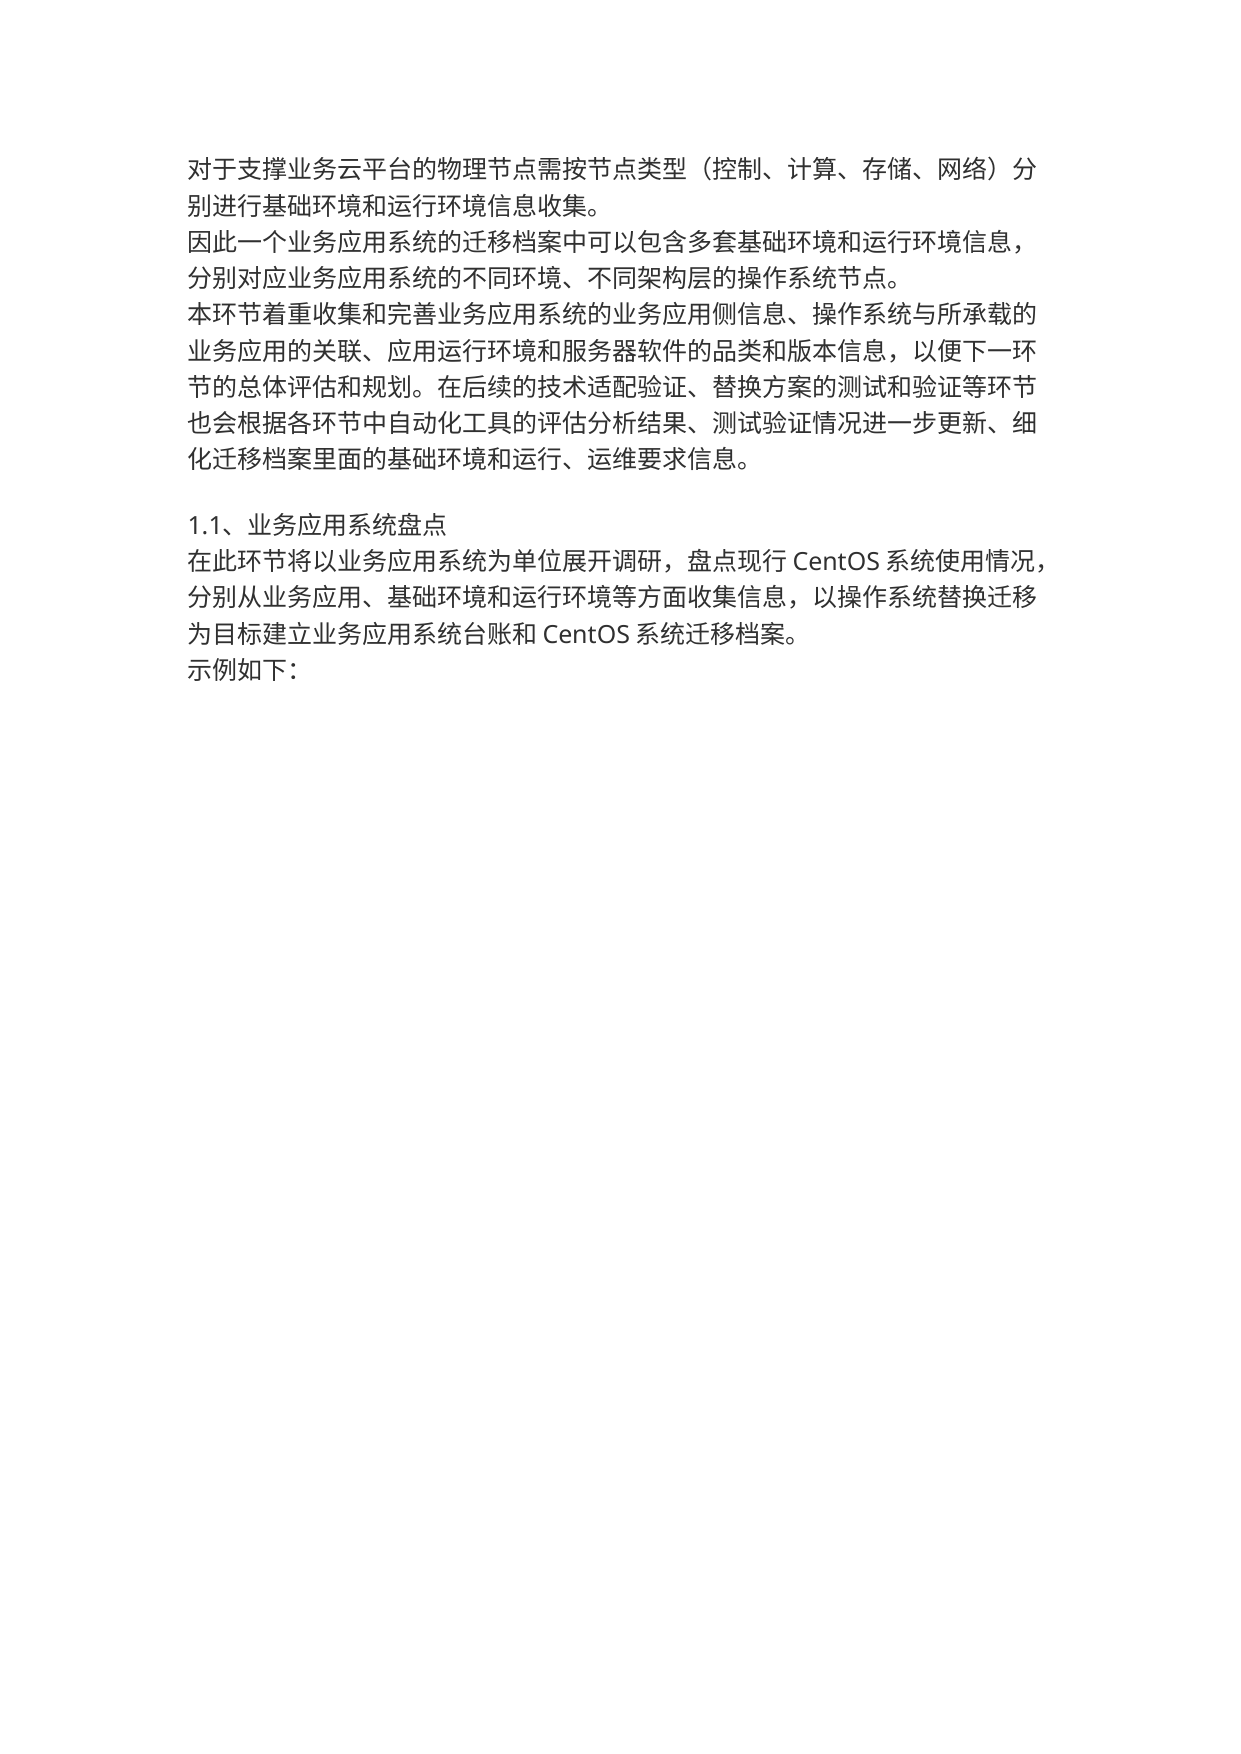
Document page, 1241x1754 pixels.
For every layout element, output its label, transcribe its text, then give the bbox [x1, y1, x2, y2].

text 本环节着重收集和完善业务应用系统的业务应用侧信息、操作系统与所承载的业务应用的关联、应用运行环境和服务器软件的品类和版本信息，以便下一环节的总体评估和规划。在后续的技术适配验证、替换方案的测试和验证等环节也会根据各环节中自动化工具的评估分析结果、测试验证情况进一步更新、细化迁移档案里面的基础环境和运行、运维要求信息。 [187, 295, 1053, 476]
text 因此一个业务应用系统的迁移档案中可以包含多套基础环境和运行环境信息，分别对应业务应用系统的不同环境、不同架构层的操作系统节点。 [187, 222, 1053, 295]
text 对于支撑业务云平台的物理节点需按节点类型（控制、计算、存储、网络）分别进行基础环境和运行环境信息收集。 [187, 150, 1053, 222]
text 示例如下： [187, 650, 1053, 687]
text 1.1、业务应用系统盘点 [187, 505, 1053, 542]
text 在此环节将以业务应用系统为单位展开调研，盘点现行CentOS系统使用情况，分别从业务应用、基础环境和运行环境等方面收集信息，以操作系统替换迁移为目标建立业务应用系统台账和CentOS系统迁移档案。 [187, 542, 1053, 650]
